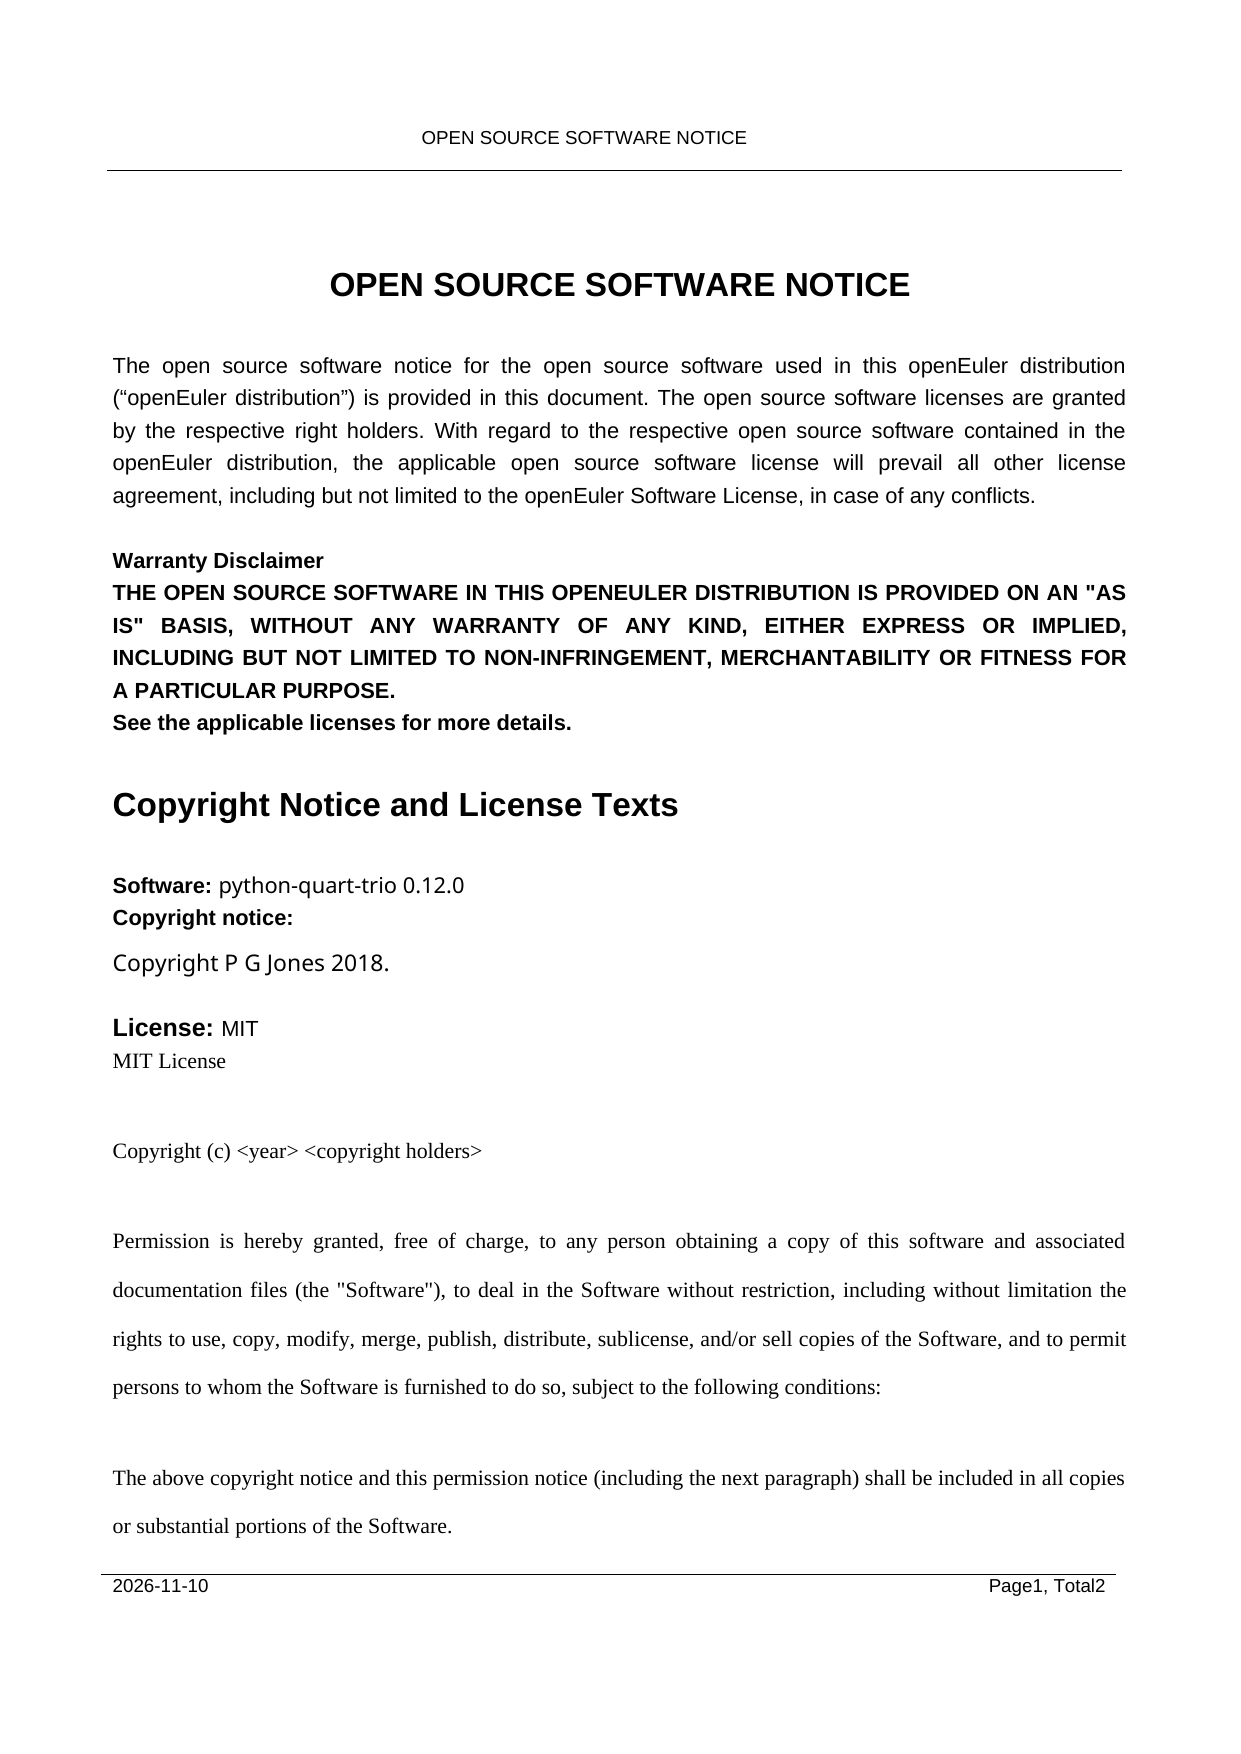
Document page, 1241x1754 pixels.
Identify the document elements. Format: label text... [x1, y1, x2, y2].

text The above copyright notice and this permission notice (including the next paragraph) shall be included in all copies or substantial portions of the Software. [112, 1461, 1128, 1542]
text Copyright P G Jones 2018. [112, 947, 1128, 1012]
text Copyright notice: [112, 901, 1128, 934]
text THE OPEN SOURCE SOFTWARE IN THIS OPENEULER DISTRIBUTION IS PROVIDED ON AN "AS IS" BASIS, WITHOUT ANY WARRANTY OF ANY KIND, EITHER EXPRESS OR IMPLIED, INCLUDING BUT NOT LIMITED TO NON-INFRINGEMENT, MERCHANTABILITY OR FITNESS FOR A PARTICULAR PURPOSE. See the applicable licenses for more details. [112, 576, 1128, 739]
text MIT License [112, 1044, 1128, 1077]
title Software: python-quart-trio 0.12.0 [112, 869, 1128, 901]
text OPEN SOURCE SOFTWARE NOTICE [112, 251, 1128, 316]
text Copyright (c) <year> <copyright holders> [112, 1134, 1128, 1167]
text License: MIT [112, 1012, 1128, 1044]
text Copyright Notice and License Texts [112, 771, 1128, 836]
text Warranty Disclaimer [112, 544, 1128, 576]
text The open source software notice for the open source software used in this openEuler distribution (“openEuler distribution”) is provided in this document. The open source software licenses are granted by the respective right holders. With regard to the respective open source software contained in the openEuler distribution, the applicable open source software license will prevail all other license agreement, including but not limited to the openEuler Software License, in case of any conflicts. [112, 349, 1128, 511]
text Permission is hereby granted, free of charge, to any person obtaining a copy of this software and associated documentation files (the "Software"), to deal in the Software without restriction, including without limitation the rights to use, copy, modify, merge, publish, distribute, sublicense, and/or sell copies of the Software, and to permit persons to whom the Software is furnished to do so, subject to the following conditions: [112, 1224, 1128, 1403]
